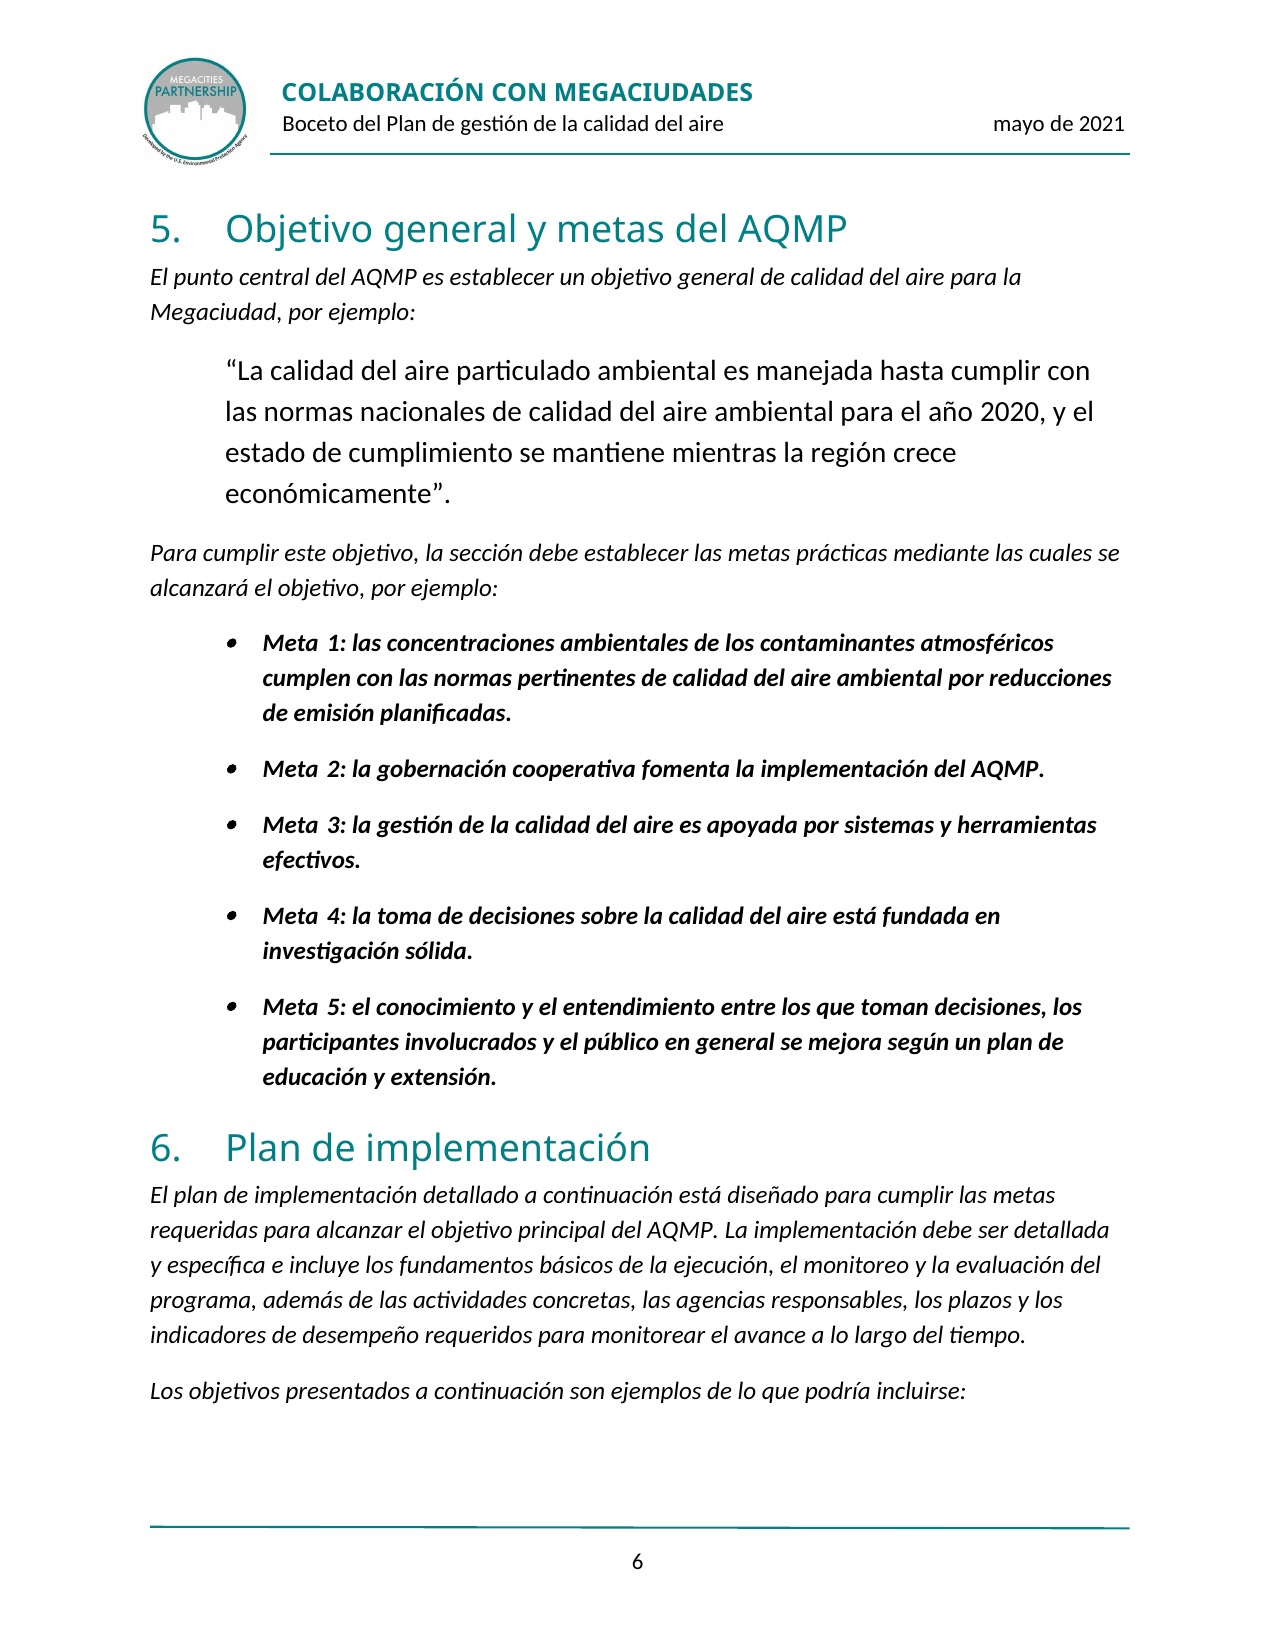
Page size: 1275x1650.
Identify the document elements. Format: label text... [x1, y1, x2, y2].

list Meta 1: las concentraciones ambientales de los contaminantes atmosféricos cumplen con las normas pertinentes de calidad del aire ambiental por reducciones de emisión planificadas. [225, 627, 1125, 728]
list Meta 2: la gobernación cooperativa fomenta la implementación del AQMP. [225, 753, 1125, 784]
text El punto central del AQMP es establecer un objetivo general de calidad del aire para la Megaciudad, por ejemplo: [150, 261, 1125, 327]
subtitle Plan de implementación [150, 1121, 1125, 1172]
list Meta 5: el conocimiento y el entendimiento entre los que toman decisiones, los participantes involucrados y el público en general se mejora según un plan de educación y extensión. [225, 991, 1125, 1091]
list Meta 4: la toma de decisiones sobre la calidad del aire está fundada en investigación sólida. [225, 900, 1125, 966]
list Meta 3: la gestión de la calidad del aire es apoyada por sistemas y herramientas efectivos. [225, 809, 1125, 875]
text Para cumplir este objetivo, la sección debe establecer las metas prácticas mediante las cuales se alcanzará el objetivo, por ejemplo: [150, 537, 1125, 602]
subtitle Objetivo general y metas del AQMP [150, 203, 1125, 254]
text Los objetivos presentados a continuación son ejemplos de lo que podría incluirse: [150, 1375, 1125, 1406]
text “La calidad del aire particulado ambiental es manejada hasta cumplir con las normas nacionales de calidad del aire ambiental para el año 2020, y el estado de cumplimiento se mantiene mientras la región crece económicamente”. [225, 352, 1125, 511]
picture [130, 51, 264, 171]
text El plan de implementación detallado a continuación está diseñado para cumplir las metas requeridas para alcanzar el objetivo principal del AQMP. La implementación debe ser detallada y específica e incluye los fundamentos básicos de la ejecución, el monitoreo y la evaluación del programa, además de las actividades concretas, las agencias responsables, los plazos y los indicadores de desempeño requeridos para monitorear el avance a lo largo del tiempo. [150, 1179, 1125, 1350]
